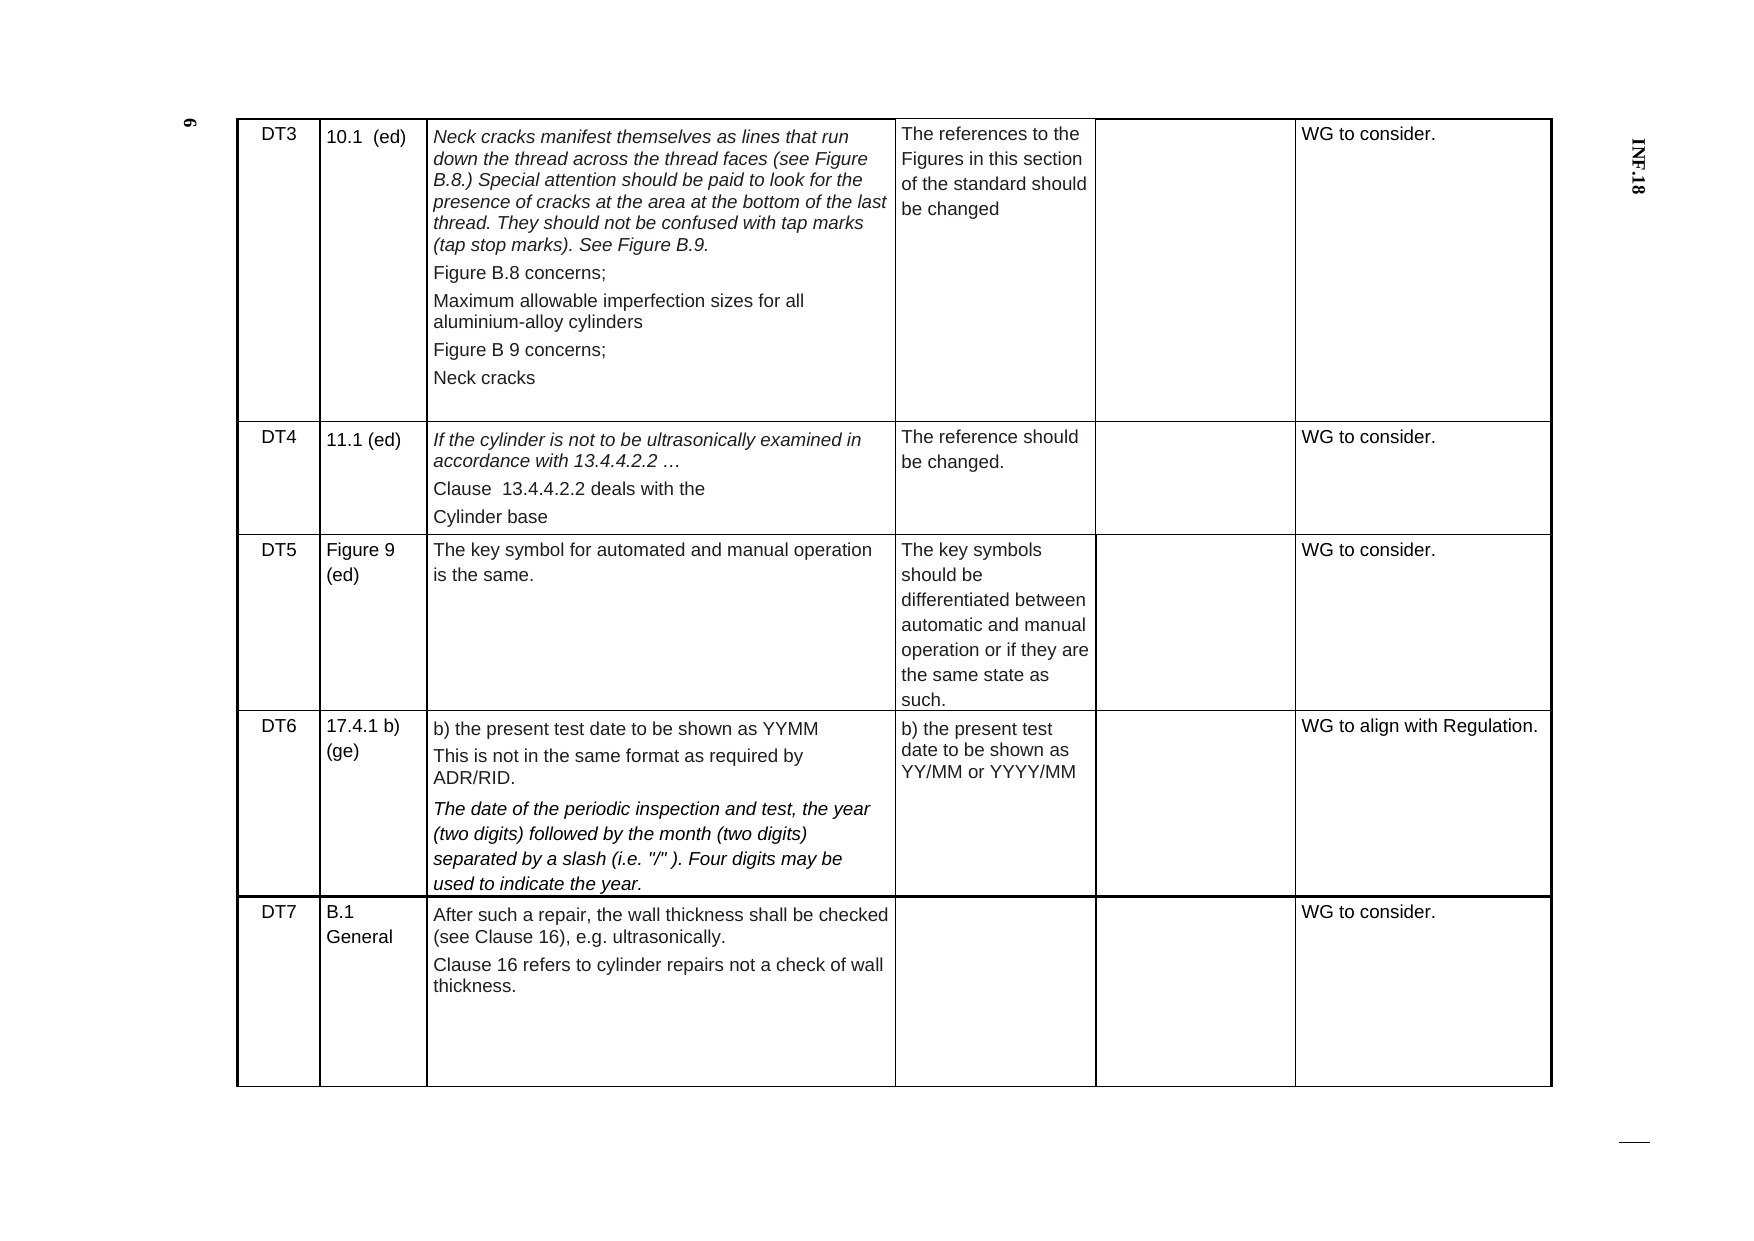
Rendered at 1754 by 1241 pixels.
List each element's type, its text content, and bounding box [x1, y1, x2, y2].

table_cell The references to the Figures in this section of the standard should be changed [896, 119, 1095, 421]
table_cell [1097, 711, 1295, 894]
table_cell Figure 9 (ed) [321, 535, 426, 710]
table_cell The key symbol for automated and manual operation is the same. [428, 535, 895, 710]
table_cell DT7 [239, 898, 319, 1086]
table_cell WG to consider. [1296, 898, 1550, 1086]
table_cell The reference should be changed. [896, 422, 1095, 533]
table_cell 17.4.1 b) (ge) [321, 711, 426, 894]
table_cell [1096, 422, 1295, 533]
table_cell WG to consider. [1296, 422, 1550, 533]
table_cell 11.1 (ed) [321, 422, 426, 533]
table_cell WG to align with Regulation. [1296, 711, 1550, 894]
table_cell [1097, 535, 1295, 710]
table_cell [1097, 898, 1295, 1086]
table_cell 10.1 (ed) [321, 120, 426, 421]
table_cell If the cylinder is not to be ultrasonically examined in accordance with 13.4.4.2.2 … Clause 13.4.4.2.2 deals with the Cylinder base [428, 422, 895, 533]
table_cell b) the present test date to be shown as YY/MM or YYYY/MM [896, 711, 1095, 894]
table_cell Neck cracks manifest themselves as lines that run down the thread across the thread faces (see Figure B.8.) Special attention should be paid to look for the presence of cracks at the area at the bottom of the last thread. They should not be confused with tap marks (tap stop marks). See Figure B.9. Figure B.8 concerns; Maximum allowable imperfection sizes for all aluminium-alloy cylinders Figure B 9 concerns; Neck cracks [428, 120, 895, 421]
table_cell WG to consider. [1296, 120, 1550, 421]
table_cell b) the present test date to be shown as YYMM This is not in the same format as required by ADR/RID. The date of the periodic inspection and test, the year (two digits) followed by the month (two digits) separated by a slash (i.e. "/" ). Four digits may be used to indicate the year. [428, 711, 895, 894]
table_cell B.1 General [321, 898, 426, 1086]
table_cell DT3 [239, 120, 319, 421]
table_cell WG to consider. [1296, 535, 1550, 710]
table_cell After such a repair, the wall thickness shall be checked (see Clause 16), e.g. ultrasonically. Clause 16 refers to cylinder repairs not a check of wall thickness. [428, 898, 895, 1086]
table_cell The key symbols should be differentiated between automatic and manual operation or if they are the same state as such. [896, 535, 1095, 710]
table_cell DT6 [239, 711, 319, 894]
table_cell [1096, 120, 1295, 421]
table_cell DT4 [239, 422, 319, 533]
table_cell DT5 [239, 535, 319, 710]
table_cell [896, 898, 1095, 1086]
